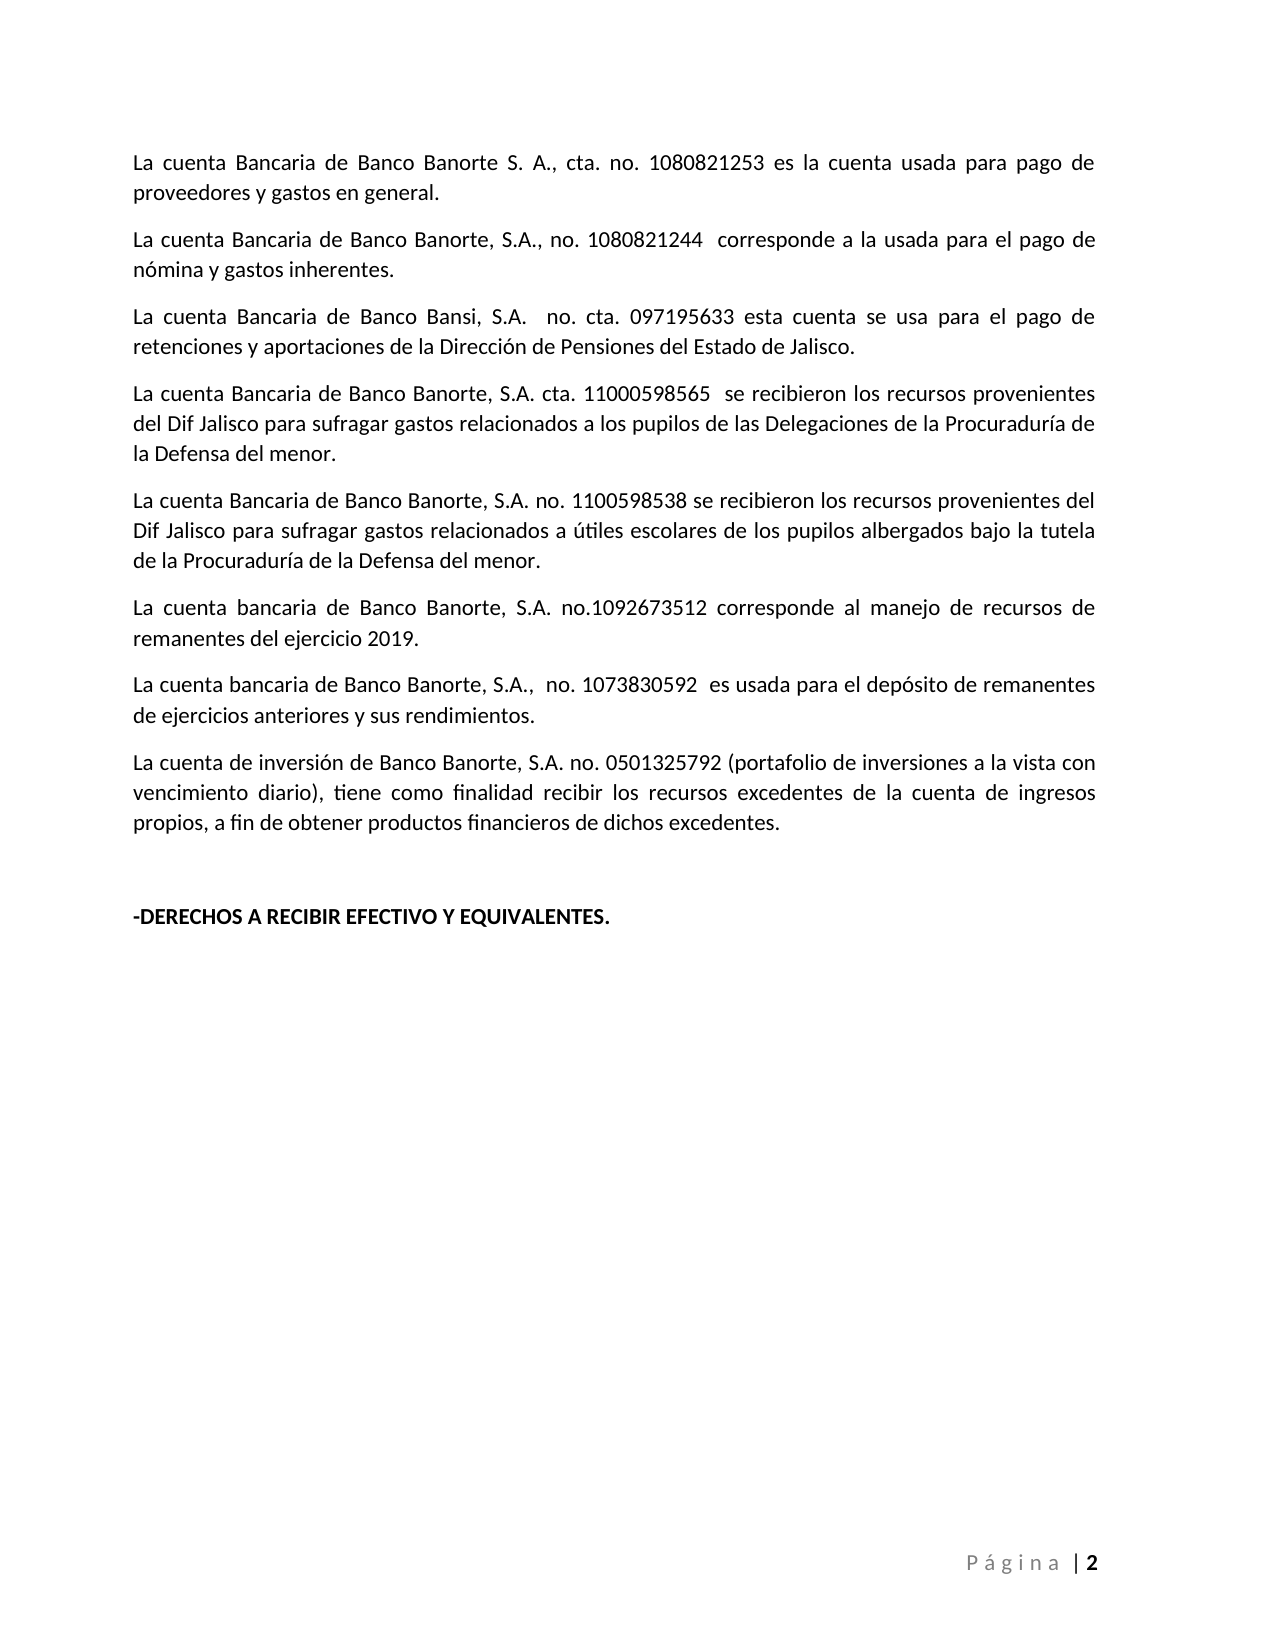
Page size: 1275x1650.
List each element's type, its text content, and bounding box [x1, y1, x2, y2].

text La cuenta Bancaria de Banco Banorte S. A., cta. no. 1080821253 es la cuenta usada para pago de proveedores y gastos en general. [133, 148, 1098, 206]
text La cuenta Bancaria de Banco Banorte, S.A., no. 1080821244 corresponde a la usada para el pago de nómina y gastos inherentes. [133, 225, 1098, 283]
text La cuenta bancaria de Banco Banorte, S.A. no.1092673512 corresponde al manejo de recursos de remanentes del ejercicio 2019. [133, 593, 1098, 652]
text La cuenta bancaria de Banco Banorte, S.A., no. 1073830592 es usada para el depósito de remanentes de ejercicios anteriores y sus rendimientos. [133, 671, 1098, 729]
text La cuenta de inversión de Banco Banorte, S.A. no. 0501325792 (portafolio de inversiones a la vista con vencimiento diario), tiene como finalidad recibir los recursos excedentes de la cuenta de ingresos propios, a fin de obtener productos financieros de dichos excedentes. [133, 748, 1098, 836]
text La cuenta Bancaria de Banco Banorte, S.A. cta. 11000598565 se recibieron los recursos provenientes del Dif Jalisco para sufragar gastos relacionados a los pupilos de las Delegaciones de la Procuraduría de la Defensa del menor. [133, 379, 1098, 467]
text La cuenta Bancaria de Banco Bansi, S.A. no. cta. 097195633 esta cuenta se usa para el pago de retenciones y aportaciones de la Dirección de Pensiones del Estado de Jalisco. [133, 302, 1098, 360]
text -DERECHOS A RECIBIR EFECTIVO Y EQUIVALENTES. [133, 902, 1098, 930]
text La cuenta Bancaria de Banco Banorte, S.A. no. 1100598538 se recibieron los recursos provenientes del Dif Jalisco para sufragar gastos relacionados a útiles escolares de los pupilos albergados bajo la tutela de la Procuraduría de la Defensa del menor. [133, 486, 1098, 574]
